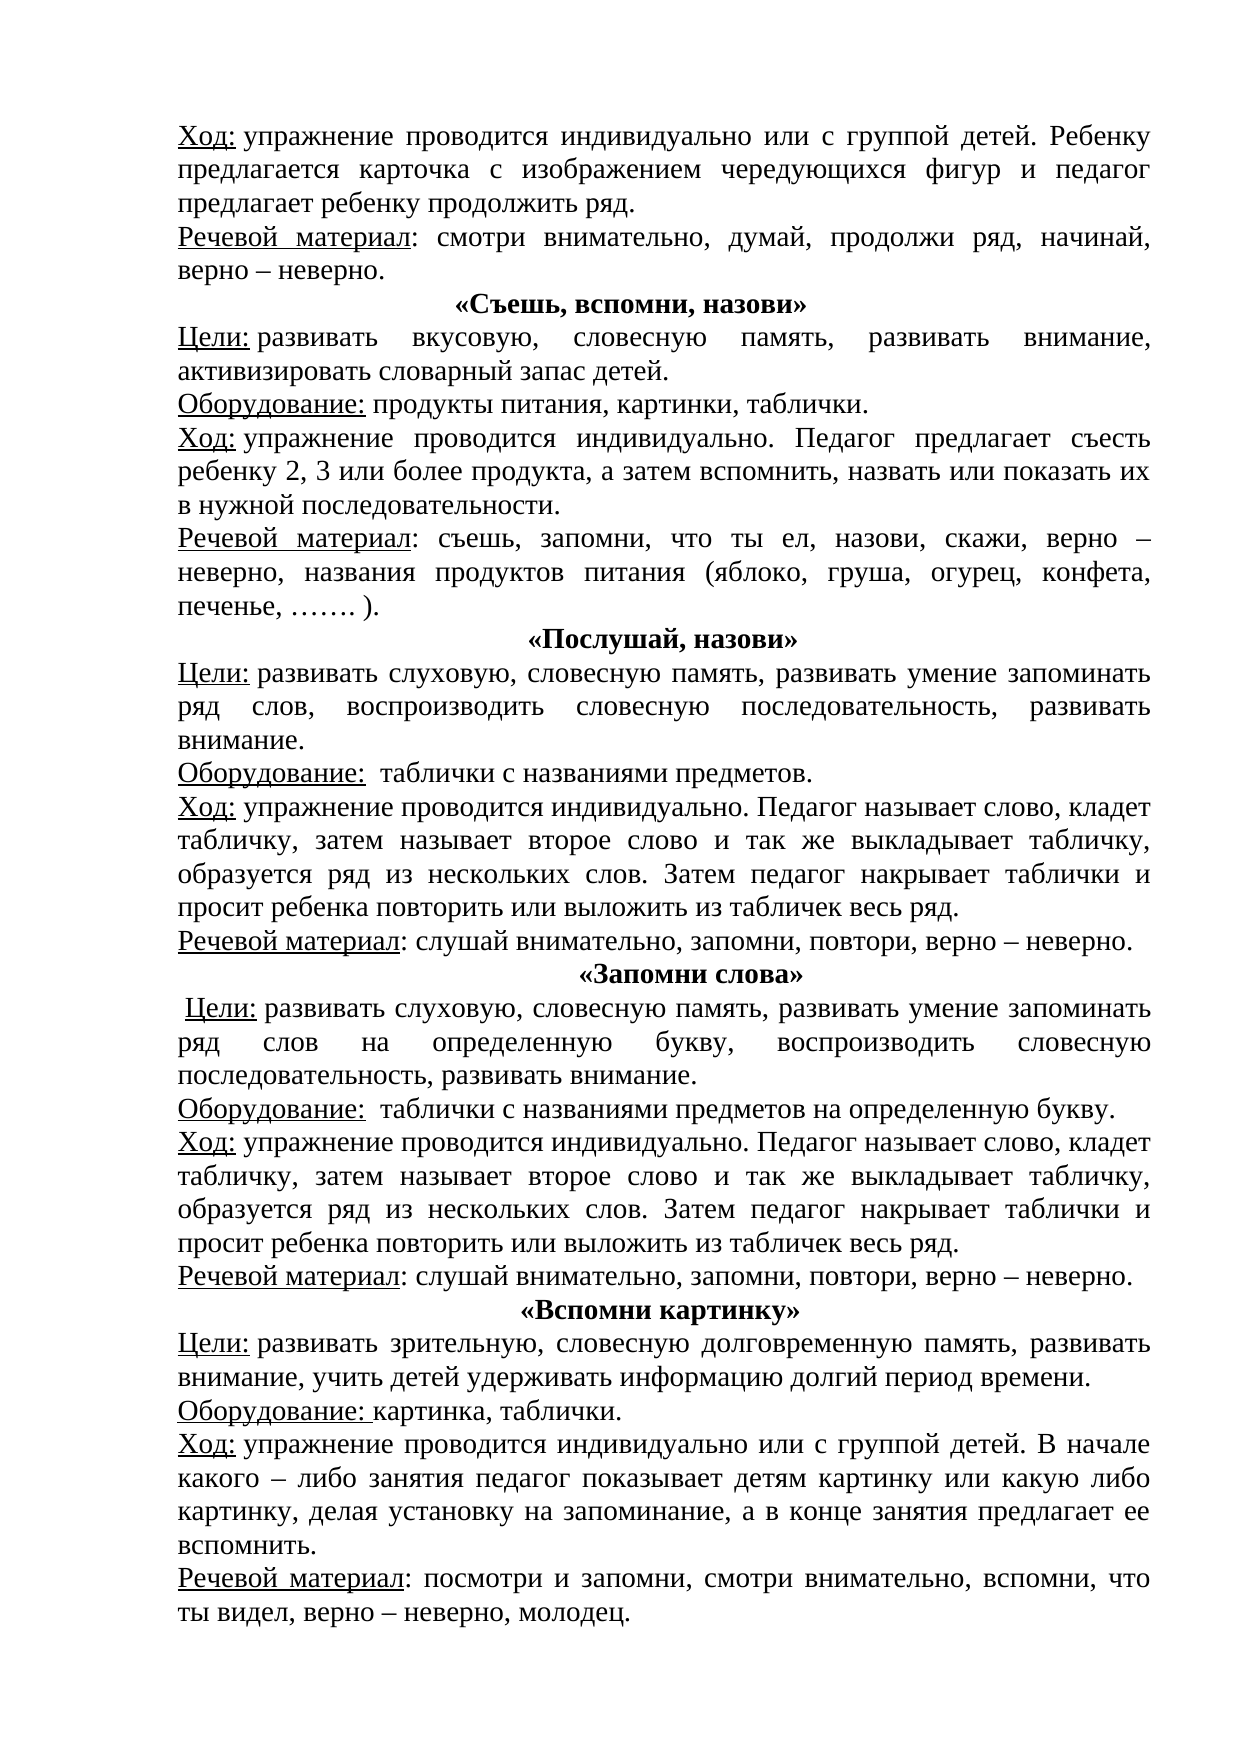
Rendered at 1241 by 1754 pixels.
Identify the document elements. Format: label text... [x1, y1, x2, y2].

text Речевой материал: слушай внимательно, запомни, повтори, верно – неверно. [177, 923, 1152, 957]
text Ход: упражнение проводится индивидуально или с группой детей. В начале какого – либо занятия педагог показывает детям картинку или какую либо картинку, делая установку на запоминание, а в конце занятия предлагает ее вспомнить. [177, 1426, 1152, 1560]
text Речевой материал: съешь, запомни, что ты ел, назови, скажи, верно – неверно, названия продуктов питания (яблоко, груша, огурец, конфета, печенье, ……. ). [177, 521, 1152, 621]
text «Послушай, назови» [177, 621, 1152, 655]
text Цели: развивать вкусовую, словесную память, развивать внимание, активизировать словарный запас детей. [177, 319, 1152, 386]
text Речевой материал: смотри внимательно, думай, продолжи ряд, начинай, верно – неверно. [177, 219, 1152, 286]
text Ход: упражнение проводится индивидуально. Педагог называет слово, кладет табличку, затем называет второе слово и так же выкладывает табличку, образуется ряд из нескольких слов. Затем педагог накрывает таблички и просит ребенка повторить или выложить из табличек весь ряд. [177, 789, 1152, 923]
text Ход: упражнение проводится индивидуально. Педагог называет слово, кладет табличку, затем называет второе слово и так же выкладывает табличку, образуется ряд из нескольких слов. Затем педагог накрывает таблички и просит ребенка повторить или выложить из табличек весь ряд. [177, 1124, 1152, 1258]
text Оборудование: продукты питания, картинки, таблички. [177, 386, 1152, 420]
text Речевой материал: посмотри и запомни, смотри внимательно, вспомни, что ты видел, верно – неверно, молодец. [177, 1560, 1152, 1627]
text «Запомни слова» [177, 957, 1152, 990]
text Ход: упражнение проводится индивидуально. Педагог предлагает съесть ребенку 2, 3 или более продукта, а затем вспомнить, назвать или показать их в нужной последовательности. [177, 420, 1152, 521]
text Речевой материал: слушай внимательно, запомни, повтори, верно – неверно. [177, 1258, 1152, 1292]
text «Вспомни картинку» [177, 1292, 1152, 1326]
text Оборудование: таблички с названиями предметов на определенную букву. [177, 1091, 1152, 1124]
text «Съешь, вспомни, назови» [177, 286, 1152, 319]
text Оборудование: картинка, таблички. [177, 1393, 1152, 1426]
text Оборудование: таблички с названиями предметов. [177, 755, 1152, 789]
text Цели: развивать слуховую, словесную память, развивать умение запоминать ряд слов на определенную букву, воспроизводить словесную последовательность, развивать внимание. [177, 990, 1152, 1091]
text Ход: упражнение проводится индивидуально или с группой детей. Ребенку предлагается карточка с изображением чередующихся фигур и педагог предлагает ребенку продолжить ряд. [177, 118, 1152, 219]
text Цели: развивать слуховую, словесную память, развивать умение запоминать ряд слов, воспроизводить словесную последовательность, развивать внимание. [177, 655, 1152, 755]
text Цели: развивать зрительную, словесную долговременную память, развивать внимание, учить детей удерживать информацию долгий период времени. [177, 1326, 1152, 1393]
